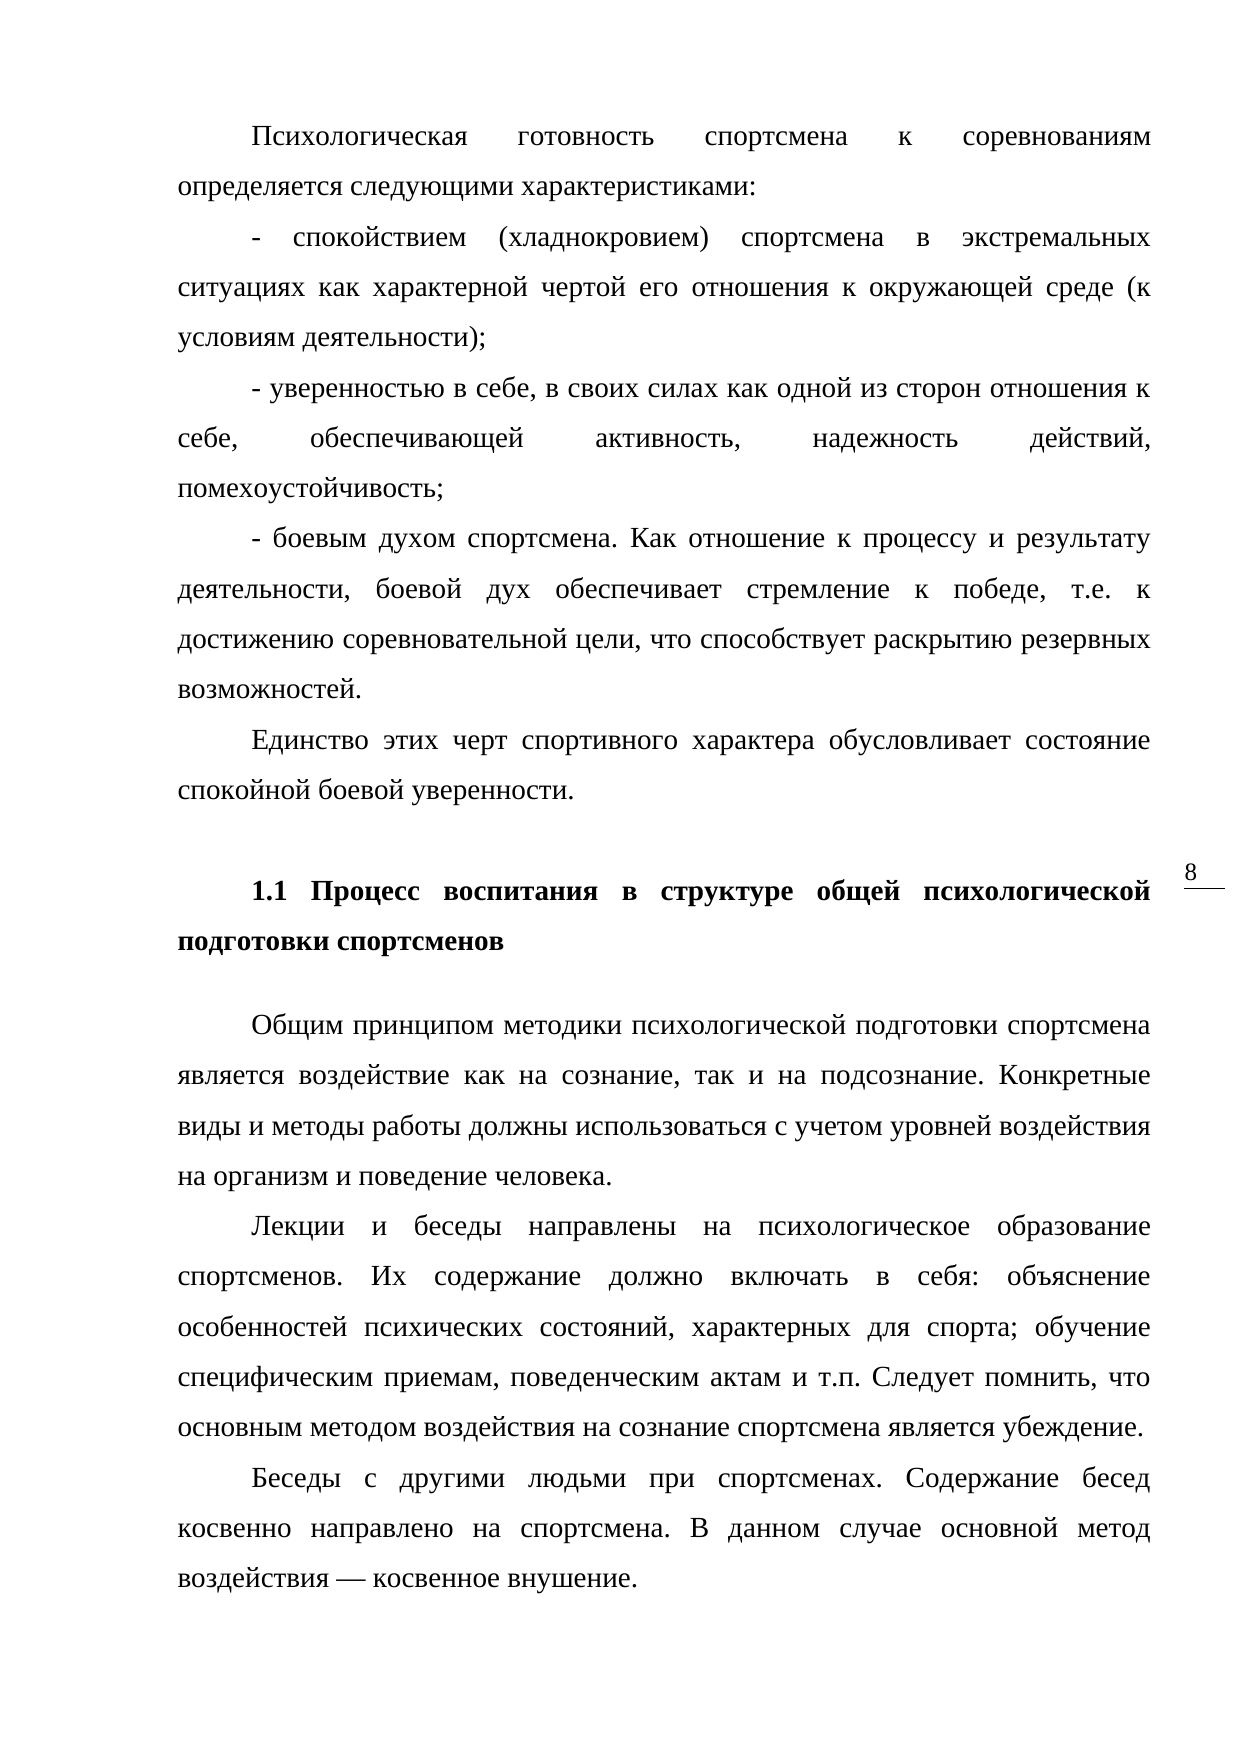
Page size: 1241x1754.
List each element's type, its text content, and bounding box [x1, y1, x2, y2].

text - уверенностью в себе, в своих силах как одной из сторон отношения к себе, обеспечивающей активность, надежность действий, помехоустойчивость; [177, 370, 1152, 504]
text Лекции и беседы направлены на психологическое образование спортсменов. Их содержание должно включать в себя: объяснение особенностей психических состояний, характерных для спорта; обучение специфическим приемам, поведенческим актам и т.п. Следует помнить, что основным методом воздействия на сознание спортсмена является убеждение. [177, 1208, 1152, 1443]
text - боевым духом спортсмена. Как отношение к процессу и результату деятельности, боевой дух обеспечивает стремление к победе, т.е. к достижению соревновательной цели, что способствует раскрытию резервных возможностей. [177, 521, 1152, 705]
text Психологическая готовность спортсмена к соревнованиям определяется следующими характеристиками: [177, 118, 1152, 202]
text Беседы с другими людьми при спортсменах. Содержание бесед косвенно направлено на спортсмена. В данном случае основной метод воздействия — косвенное внушение. [177, 1460, 1152, 1594]
text 1.1 Процесс воспитания в структуре общей психологической подготовки спортсменов [177, 873, 1152, 957]
text - спокойствием (хладнокровием) спортсмена в экстремальных ситуациях как характерной чертой его отношения к окружающей среде (к условиям деятельности); [177, 219, 1152, 353]
text Единство этих черт спортивного характера обусловливает состояние спокойной боевой уверенности. [177, 722, 1152, 806]
text Общим принципом методики психологической подготовки спортсмена является воздействие как на сознание, так и на подсознание. Конкретные виды и методы работы должны использоваться с учетом уровней воздействия на организм и поведение человека. [177, 1007, 1152, 1191]
